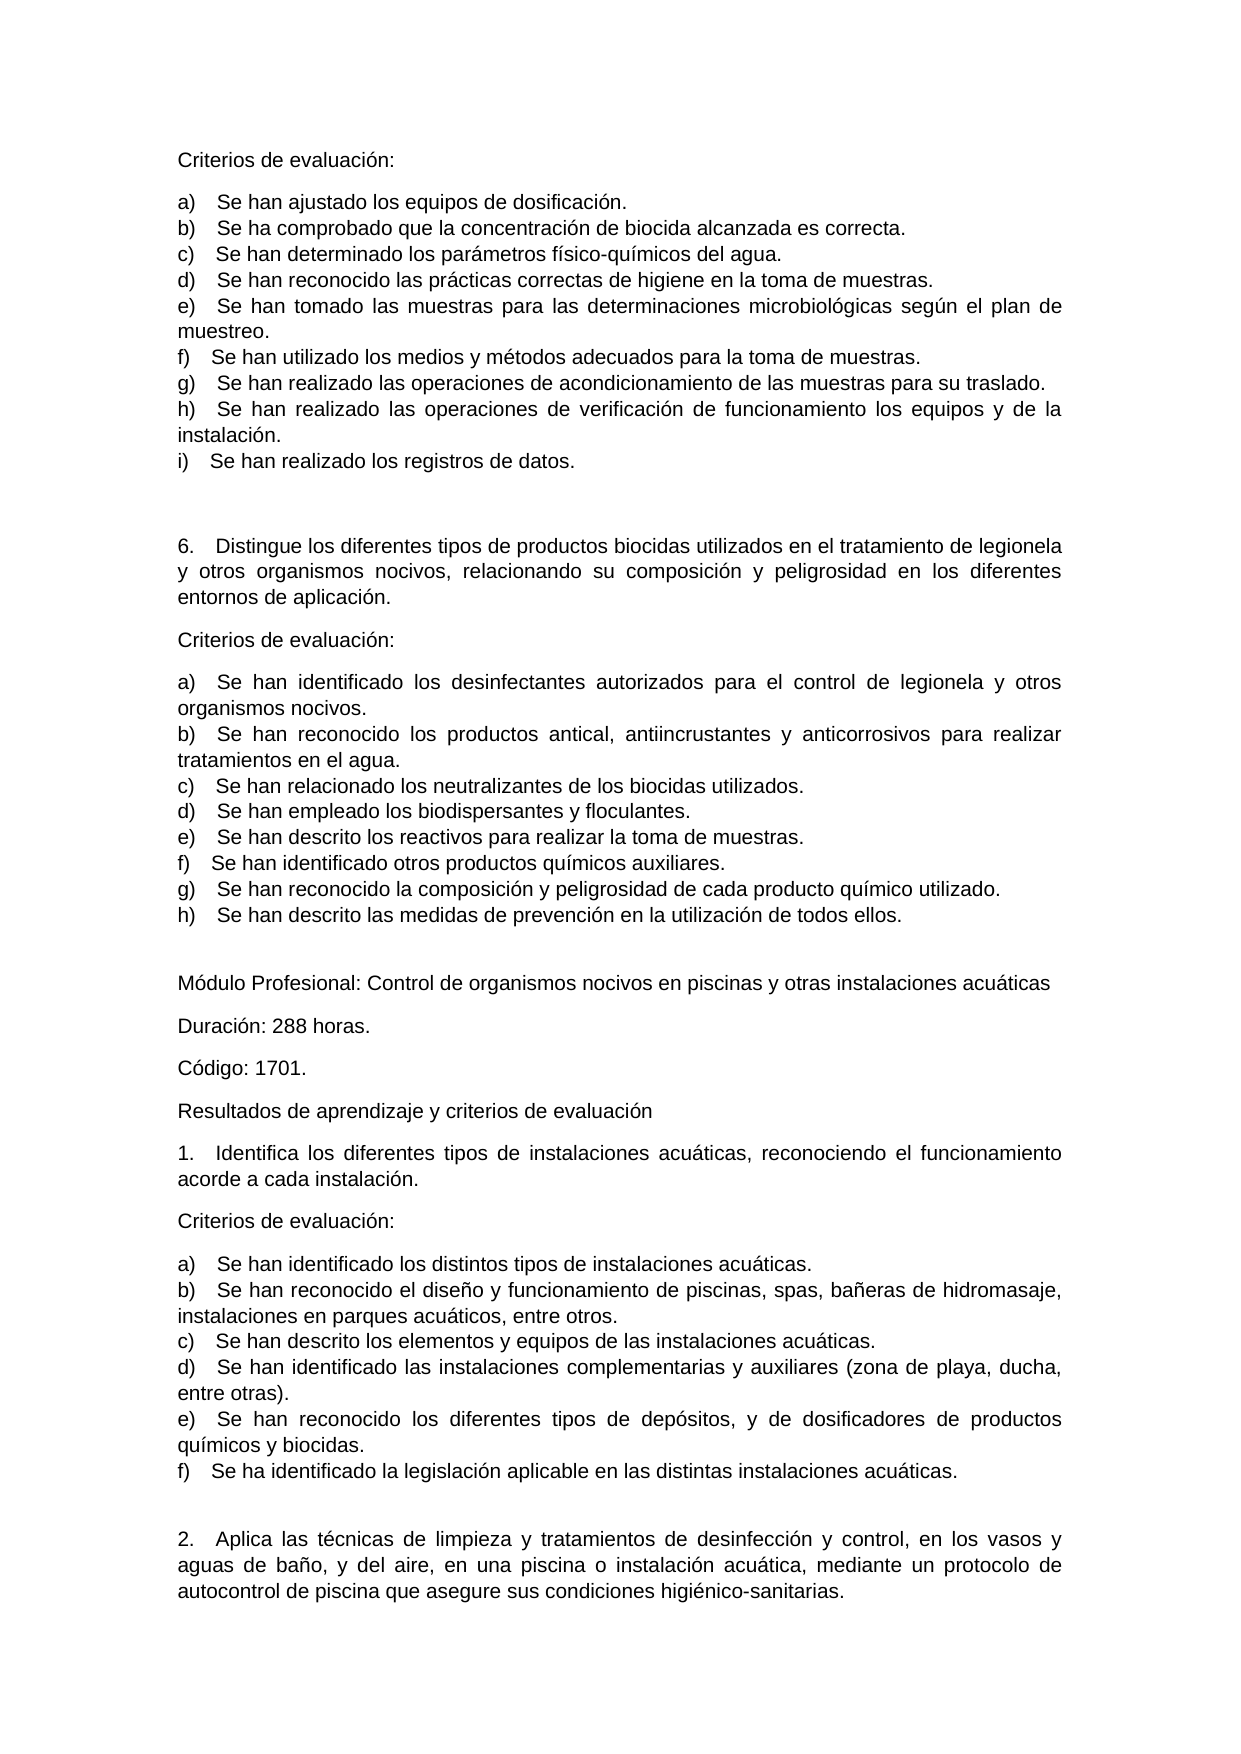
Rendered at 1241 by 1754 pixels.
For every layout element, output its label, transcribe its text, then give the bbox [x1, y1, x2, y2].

text Criterios de evaluación: [177, 1209, 1063, 1233]
text g) Se han reconocido la composición y peligrosidad de cada producto químico utilizado. [177, 877, 1063, 901]
text d) Se han empleado los biodispersantes y floculantes. [177, 799, 1063, 823]
text Criterios de evaluación: [177, 148, 1063, 172]
text h) Se han realizado las operaciones de verificación de funcionamiento los equipos y de la instalación. [177, 397, 1063, 447]
text c) Se han relacionado los neutralizantes de los biocidas utilizados. [177, 773, 1063, 797]
text f) Se ha identificado la legislación aplicable en las distintas instalaciones acuáticas. [177, 1458, 1063, 1482]
text b) Se han reconocido el diseño y funcionamiento de piscinas, spas, bañeras de hidromasaje, instalaciones en parques acuáticos, entre otros. [177, 1278, 1063, 1327]
text Resultados de aprendizaje y criterios de evaluación [177, 1098, 1063, 1122]
text g) Se han realizado las operaciones de acondicionamiento de las muestras para su traslado. [177, 371, 1063, 395]
text b) Se han reconocido los productos antical, antiincrustantes y anticorrosivos para realizar tratamientos en el agua. [177, 722, 1063, 772]
text Criterios de evaluación: [177, 628, 1063, 652]
text 2. Aplica las técnicas de limpieza y tratamientos de desinfección y control, en los vasos y aguas de baño, y del aire, en una piscina o instalación acuática, mediante un protocolo de autocontrol de piscina que asegure sus condiciones higiénico-sanitarias. [177, 1527, 1063, 1602]
text a) Se han ajustado los equipos de dosificación. [177, 190, 1063, 214]
text c) Se han descrito los elementos y equipos de las instalaciones acuáticas. [177, 1329, 1063, 1353]
text 1. Identifica los diferentes tipos de instalaciones acuáticas, reconociendo el funcionamiento acorde a cada instalación. [177, 1141, 1063, 1191]
text e) Se han reconocido los diferentes tipos de depósitos, y de dosificadores de productos químicos y biocidas. [177, 1407, 1063, 1457]
text Código: 1701. [177, 1056, 1063, 1080]
text c) Se han determinado los parámetros físico-químicos del agua. [177, 242, 1063, 266]
text e) Se han tomado las muestras para las determinaciones microbiológicas según el plan de muestreo. [177, 293, 1063, 343]
text f) Se han utilizado los medios y métodos adecuados para la toma de muestras. [177, 345, 1063, 369]
text e) Se han descrito los reactivos para realizar la toma de muestras. [177, 825, 1063, 849]
text h) Se han descrito las medidas de prevención en la utilización de todos ellos. [177, 903, 1063, 927]
text d) Se han reconocido las prácticas correctas de higiene en la toma de muestras. [177, 268, 1063, 292]
text f) Se han identificado otros productos químicos auxiliares. [177, 851, 1063, 875]
text Duración: 288 horas. [177, 1013, 1063, 1037]
text a) Se han identificado los desinfectantes autorizados para el control de legionela y otros organismos nocivos. [177, 670, 1063, 720]
text d) Se han identificado las instalaciones complementarias y auxiliares (zona de playa, ducha, entre otras). [177, 1355, 1063, 1405]
text i) Se han realizado los registros de datos. [177, 448, 1063, 472]
text b) Se ha comprobado que la concentración de biocida alcanzada es correcta. [177, 216, 1063, 240]
text 6. Distingue los diferentes tipos de productos biocidas utilizados en el tratamiento de legionela y otros organismos nocivos, relacionando su composición y peligrosidad en los diferentes entornos de aplicación. [177, 533, 1063, 609]
text Módulo Profesional: Control de organismos nocivos en piscinas y otras instalaciones acuáticas [177, 971, 1063, 995]
text a) Se han identificado los distintos tipos de instalaciones acuáticas. [177, 1252, 1063, 1276]
